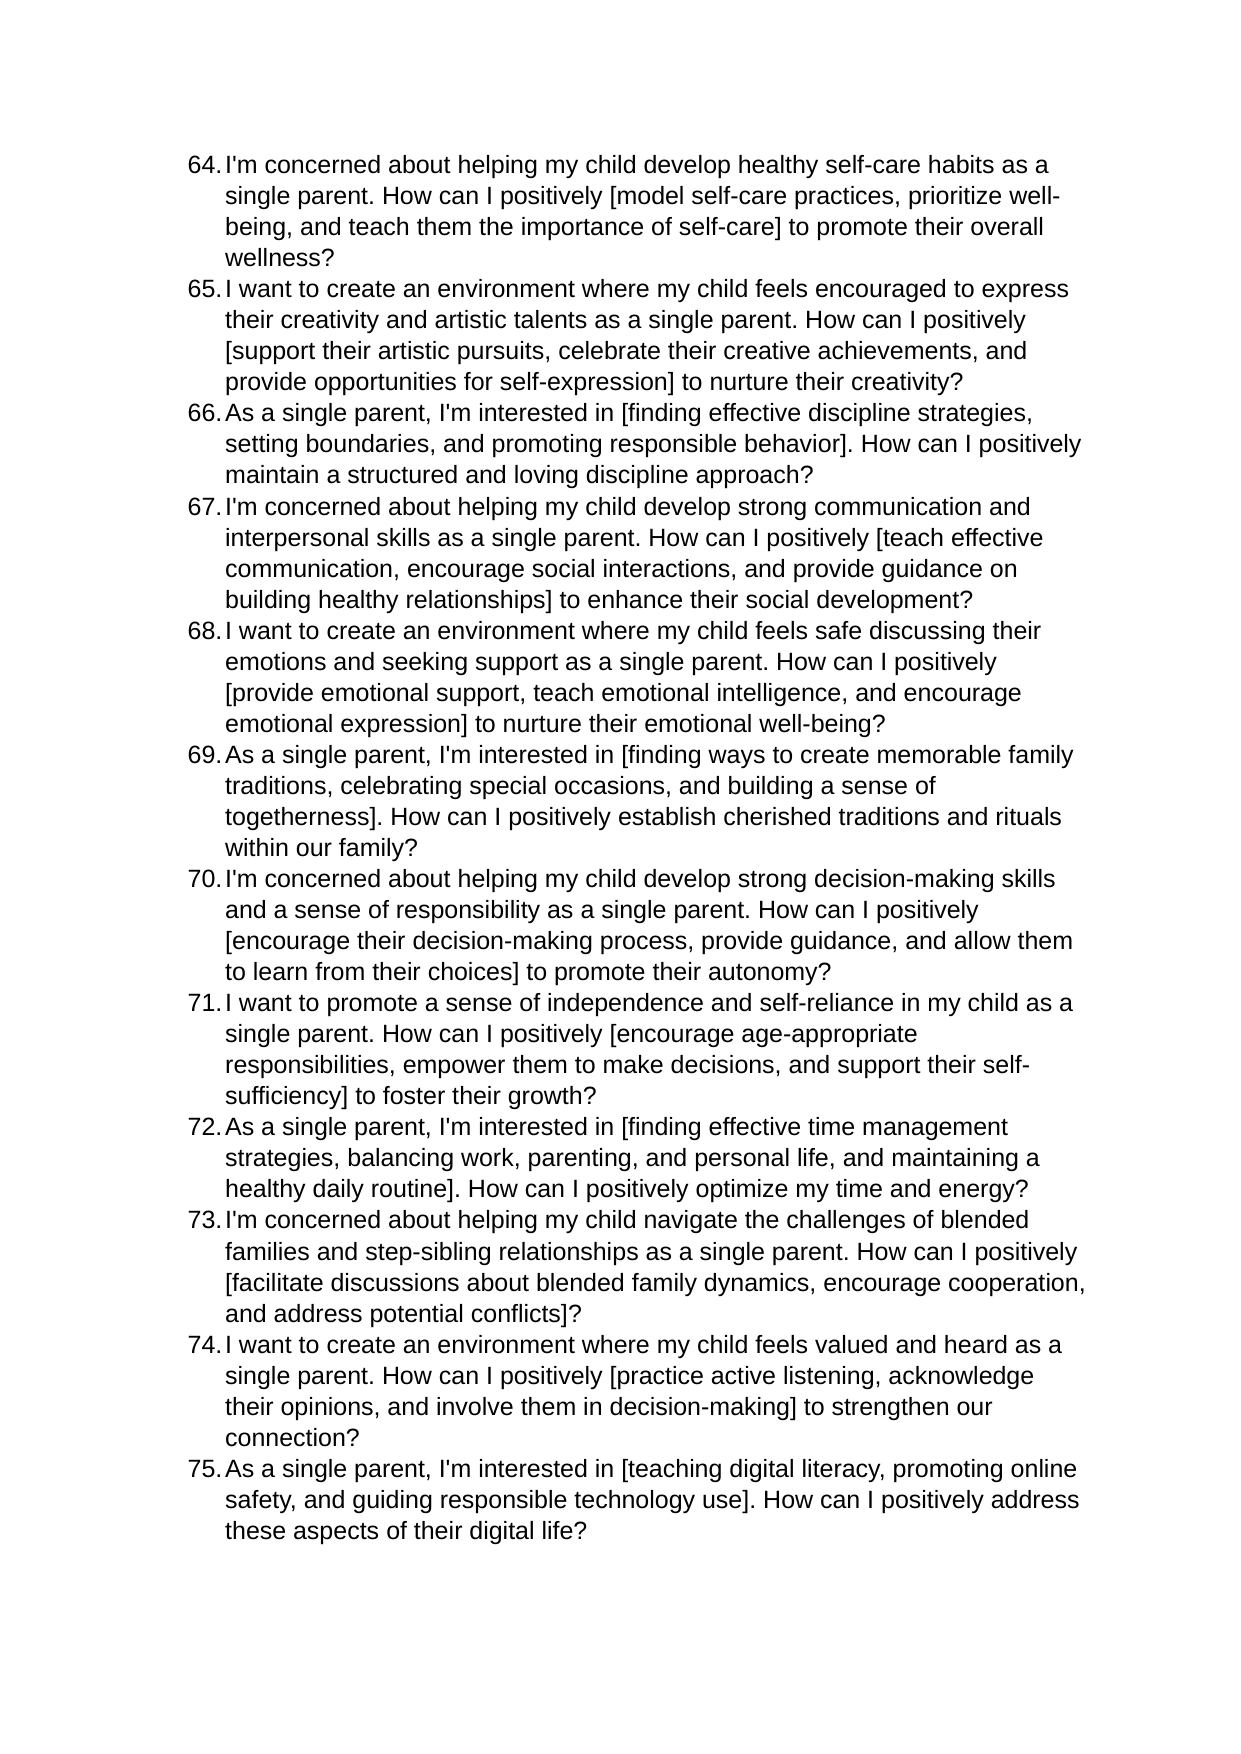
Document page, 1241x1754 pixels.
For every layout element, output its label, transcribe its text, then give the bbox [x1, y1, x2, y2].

list As a single parent, I'm interested in [finding effective discipline strategies, setting boundaries, and promoting responsible behavior]. How can I positively maintain a structured and loving discipline approach? [187, 398, 1090, 489]
list I'm concerned about helping my child navigate the challenges of blended families and step-sibling relationships as a single parent. How can I positively [facilitate discussions about blended family dynamics, encourage cooperation, and address potential conflicts]? [187, 1205, 1090, 1327]
list I want to create an environment where my child feels encouraged to express their creativity and artistic talents as a single parent. How can I positively [support their artistic pursuits, celebrate their creative achievements, and provide opportunities for self-expression] to nurture their creativity? [187, 274, 1090, 396]
list As a single parent, I'm interested in [finding ways to create memorable family traditions, celebrating special occasions, and building a sense of togetherness]. How can I positively establish cherished traditions and rituals within our family? [187, 740, 1090, 862]
list I'm concerned about helping my child develop strong communication and interpersonal skills as a single parent. How can I positively [teach effective communication, encourage social interactions, and provide guidance on building healthy relationships] to enhance their social development? [187, 491, 1090, 613]
list I'm concerned about helping my child develop healthy self-care habits as a single parent. How can I positively [model self-care practices, prioritize well-being, and teach them the importance of self-care] to promote their overall wellness? [187, 150, 1090, 272]
list I'm concerned about helping my child develop strong decision-making skills and a sense of responsibility as a single parent. How can I positively [encourage their decision-making process, provide guidance, and allow them to learn from their choices] to promote their autonomy? [187, 864, 1090, 986]
list I want to create an environment where my child feels valued and heard as a single parent. How can I positively [practice active listening, acknowledge their opinions, and involve them in decision-making] to strengthen our connection? [187, 1329, 1090, 1451]
list I want to promote a sense of independence and self-reliance in my child as a single parent. How can I positively [encourage age-appropriate responsibilities, empower them to make decisions, and support their self-sufficiency] to foster their growth? [187, 988, 1090, 1110]
list As a single parent, I'm interested in [finding effective time management strategies, balancing work, parenting, and personal life, and maintaining a healthy daily routine]. How can I positively optimize my time and energy? [187, 1112, 1090, 1203]
list As a single parent, I'm interested in [teaching digital literacy, promoting online safety, and guiding responsible technology use]. How can I positively address these aspects of their digital life? [187, 1454, 1090, 1544]
list I want to create an environment where my child feels safe discussing their emotions and seeking support as a single parent. How can I positively [provide emotional support, teach emotional intelligence, and encourage emotional expression] to nurture their emotional well-being? [187, 616, 1090, 737]
